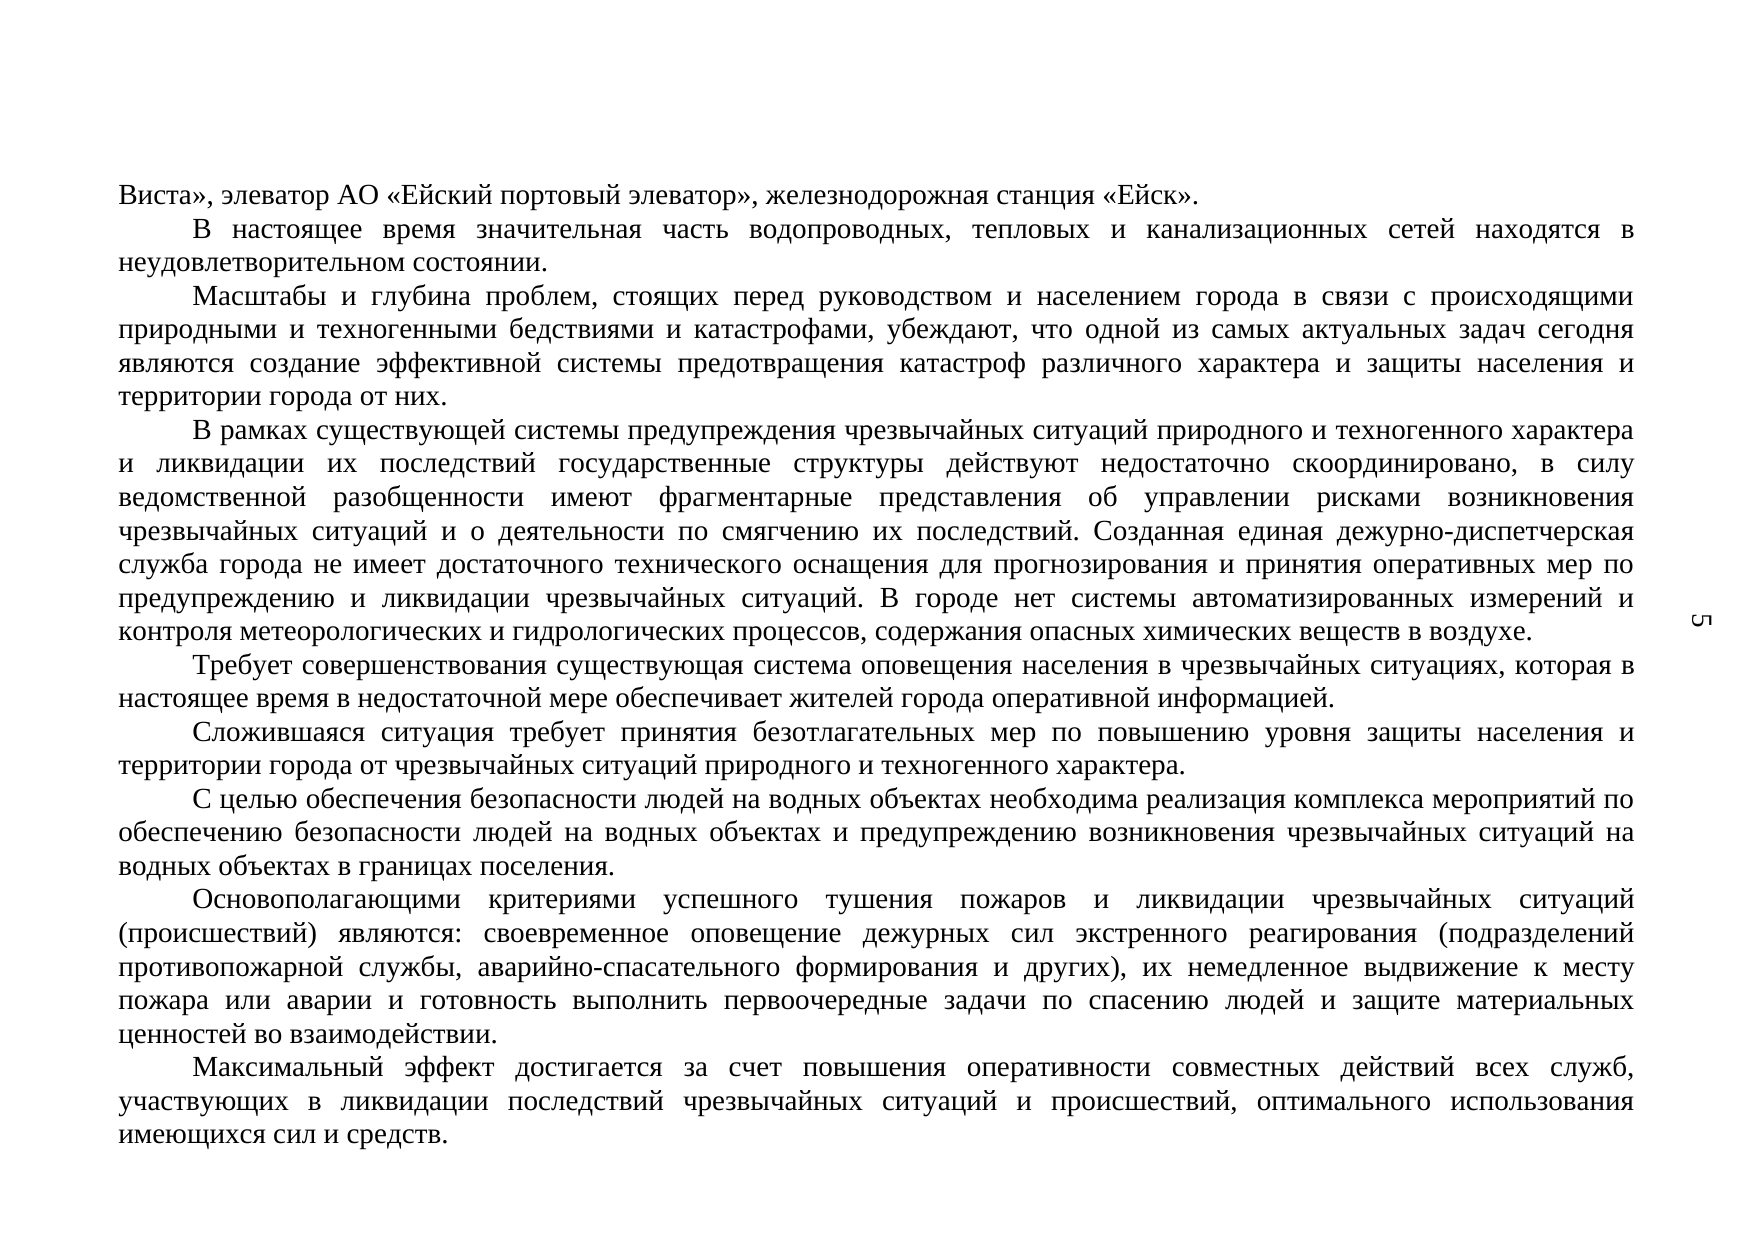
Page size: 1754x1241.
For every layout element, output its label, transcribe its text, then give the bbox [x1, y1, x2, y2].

text В настоящее время значительная часть водопроводных, тепловых и канализационных сетей находятся в неудовлетворительном состоянии. [118, 211, 1636, 278]
text Основополагающими критериями успешного тушения пожаров и ликвидации чрезвычайных ситуаций (происшествий) являются: своевременное оповещение дежурных сил экстренного реагирования (подразделений противопожарной службы, аварийно-спасательного формирования и других), их немедленное выдвижение к месту пожара или аварии и готовность выполнить первоочередные задачи по спасению людей и защите материальных ценностей во взаимодействии. [118, 882, 1636, 1049]
text Сложившаяся ситуация требует принятия безотлагательных мер по повышению уровня защиты населения и территории города от чрезвычайных ситуаций природного и техногенного характера. [118, 714, 1636, 781]
text Требует совершенствования существующая система оповещения населения в чрезвычайных ситуациях, которая в настоящее время в недостаточной мере обеспечивает жителей города оперативной информацией. [118, 647, 1636, 714]
text С целью обеспечения безопасности людей на водных объектах необходима реализация комплекса мероприятий по обеспечению безопасности людей на водных объектах и предупреждению возникновения чрезвычайных ситуаций на водных объектах в границах поселения. [118, 781, 1636, 882]
text В рамках существующей системы предупреждения чрезвычайных ситуаций природного и техногенного характера и ликвидации их последствий государственные структуры действуют недостаточно скоординировано, в силу ведомственной разобщенности имеют фрагментарные представления об управлении рисками возникновения чрезвычайных ситуаций и о деятельности по смягчению их последствий. Созданная единая дежурно-диспетчерская служба города не имеет достаточного технического оснащения для прогнозирования и принятия оперативных мер по предупреждению и ликвидации чрезвычайных ситуаций. В городе нет системы автоматизированных измерений и контроля метеорологических и гидрологических процессов, содержания опасных химических веществ в воздухе. [118, 412, 1636, 647]
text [118, 177, 1636, 211]
text Масштабы и глубина проблем, стоящих перед руководством и населением города в связи с происходящими природными и техногенными бедствиями и катастрофами, убеждают, что одной из самых актуальных задач сегодня являются создание эффективной системы предотвращения катастроф различного характера и защиты населения и территории города от них. [118, 278, 1636, 412]
text Максимальный эффект достигается за счет повышения оперативности совместных действий всех служб, участвующих в ликвидации последствий чрезвычайных ситуаций и происшествий, оптимального использования имеющихся сил и средств. [118, 1049, 1636, 1150]
